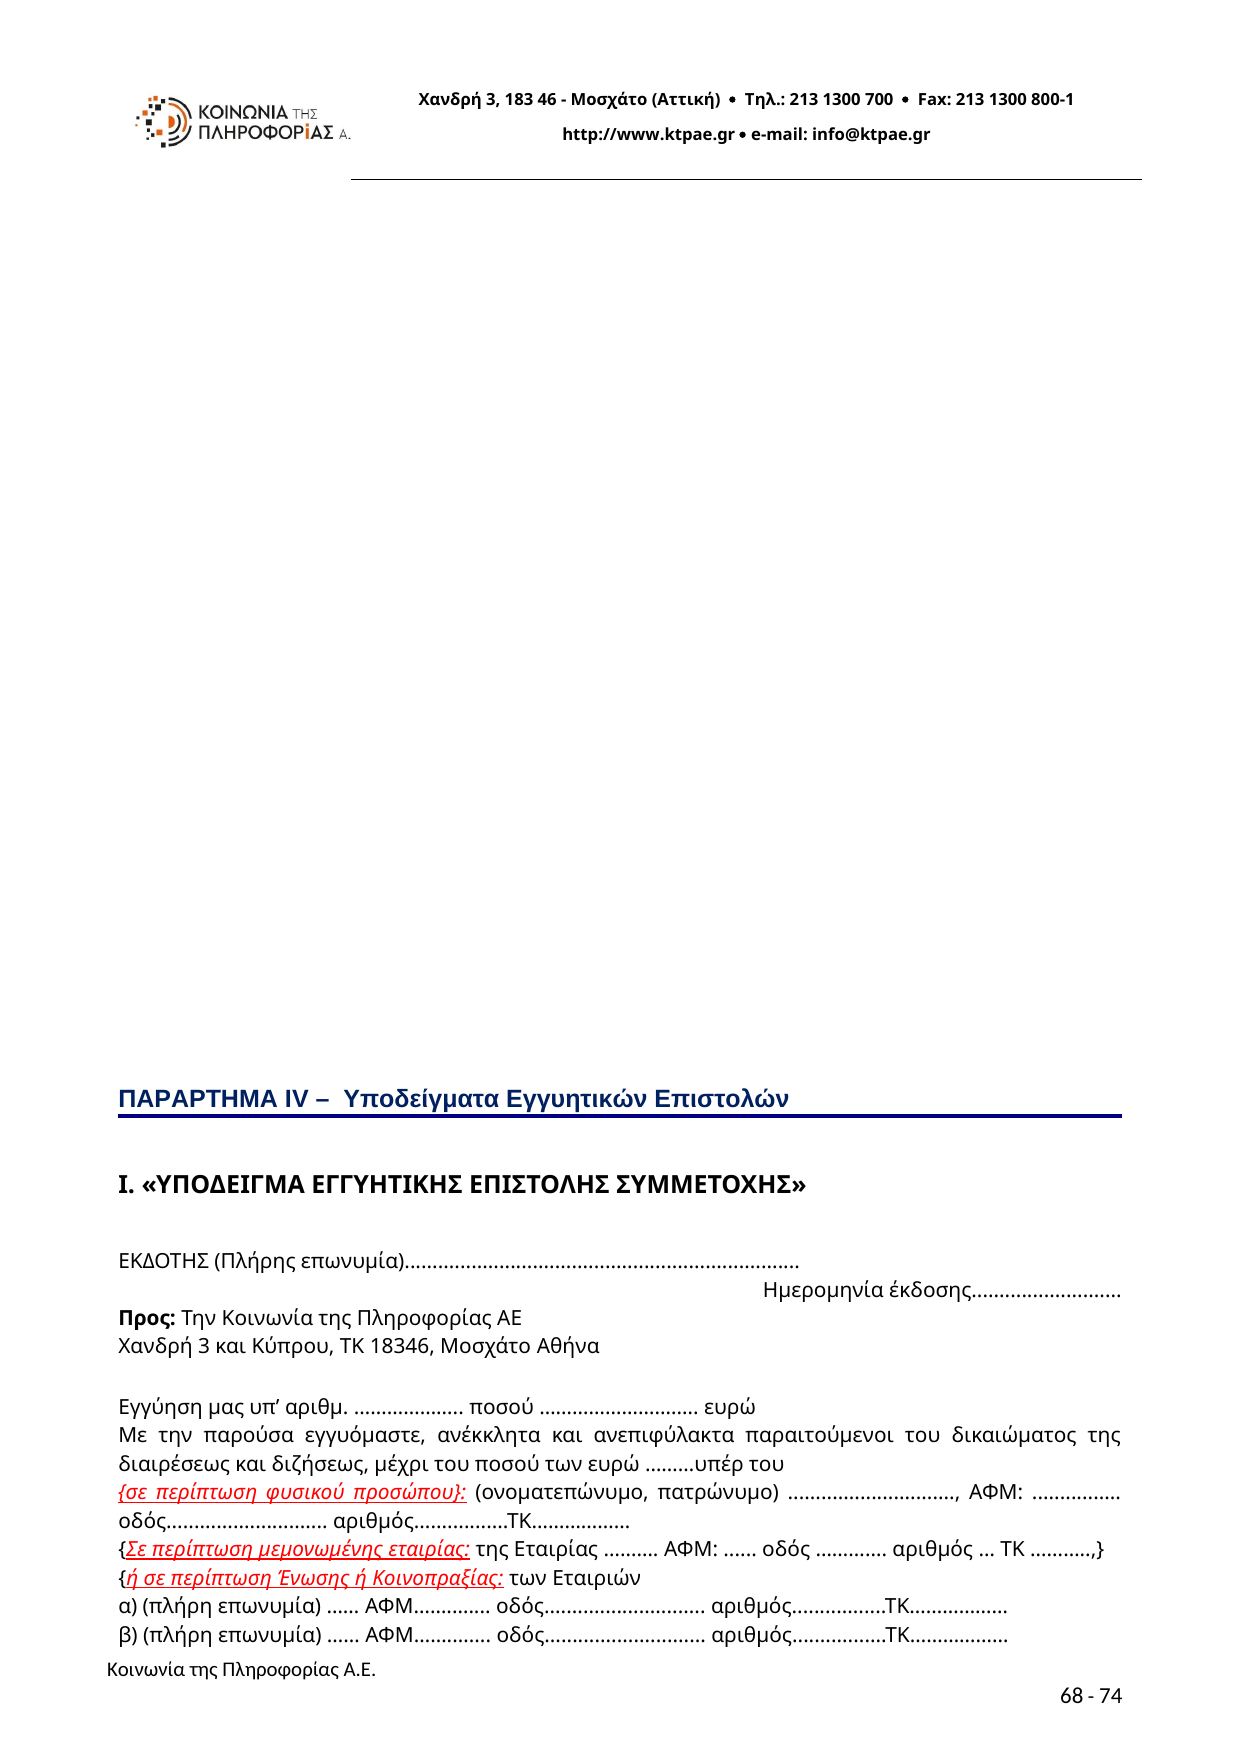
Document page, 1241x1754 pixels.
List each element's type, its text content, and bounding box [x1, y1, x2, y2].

text {Σε περίπτωση μεμονωμένης εταιρίας: της Εταιρίας ………. ΑΦΜ: ...... οδός …………. αριθμός … ΤΚ ………..,} [118, 1534, 1122, 1563]
text Με την παρούσα εγγυόμαστε, ανέκκλητα και ανεπιφύλακτα παραιτούμενοι του δικαιώματος της διαιρέσεως και διζήσεως, μέχρι του ποσού των ευρώ ………υπέρ του [118, 1421, 1122, 1477]
subtitle ΠΑΡΑΡΤΗΜΑ ΙV – Υποδείγματα Εγγυητικών Επιστολών [118, 1084, 1122, 1114]
text Ι. «ΥΠΟΔΕΙΓΜΑ ΕΓΓΥΗΤΙΚΗΣ ΕΠΙΣΤΟΛΗΣ ΣΥΜΜΕΤΟΧΗΣ» [118, 1167, 1123, 1201]
text α) (πλήρη επωνυμία) …… ΑΦΜ…….….... οδός............................. αριθμός.................ΤΚ……………… [118, 1591, 1122, 1620]
text {σε περίπτωση φυσικού προσώπου}: (ονοματεπώνυμο, πατρώνυμο) .............................., ΑΦΜ: ................ οδός............................. αριθμός.................ΤΚ……………… [118, 1477, 1122, 1534]
text ΕΚΔΟΤΗΣ (Πλήρης επωνυμία)....................................................................... [118, 1246, 1122, 1275]
text Προς: Την Κοινωνία της Πληροφορίας ΑΕ [118, 1303, 1122, 1332]
picture [129, 87, 351, 154]
text Εγγύηση μας υπ’ αριθμ. ……………….. ποσού ………………….……. ευρώ [118, 1392, 1122, 1421]
text Ημερομηνία έκδοσης........................... [118, 1275, 1122, 1303]
text Χανδρή 3 και Κύπρου, ΤΚ 18346, Μοσχάτο Αθήνα [118, 1332, 1122, 1360]
text β) (πλήρη επωνυμία) …… ΑΦΜ…….….... οδός............................. αριθμός.................ΤΚ……………… [118, 1620, 1122, 1648]
text {ή σε περίπτωση Ένωσης ή Κοινοπραξίας: των Εταιριών [118, 1563, 1122, 1591]
